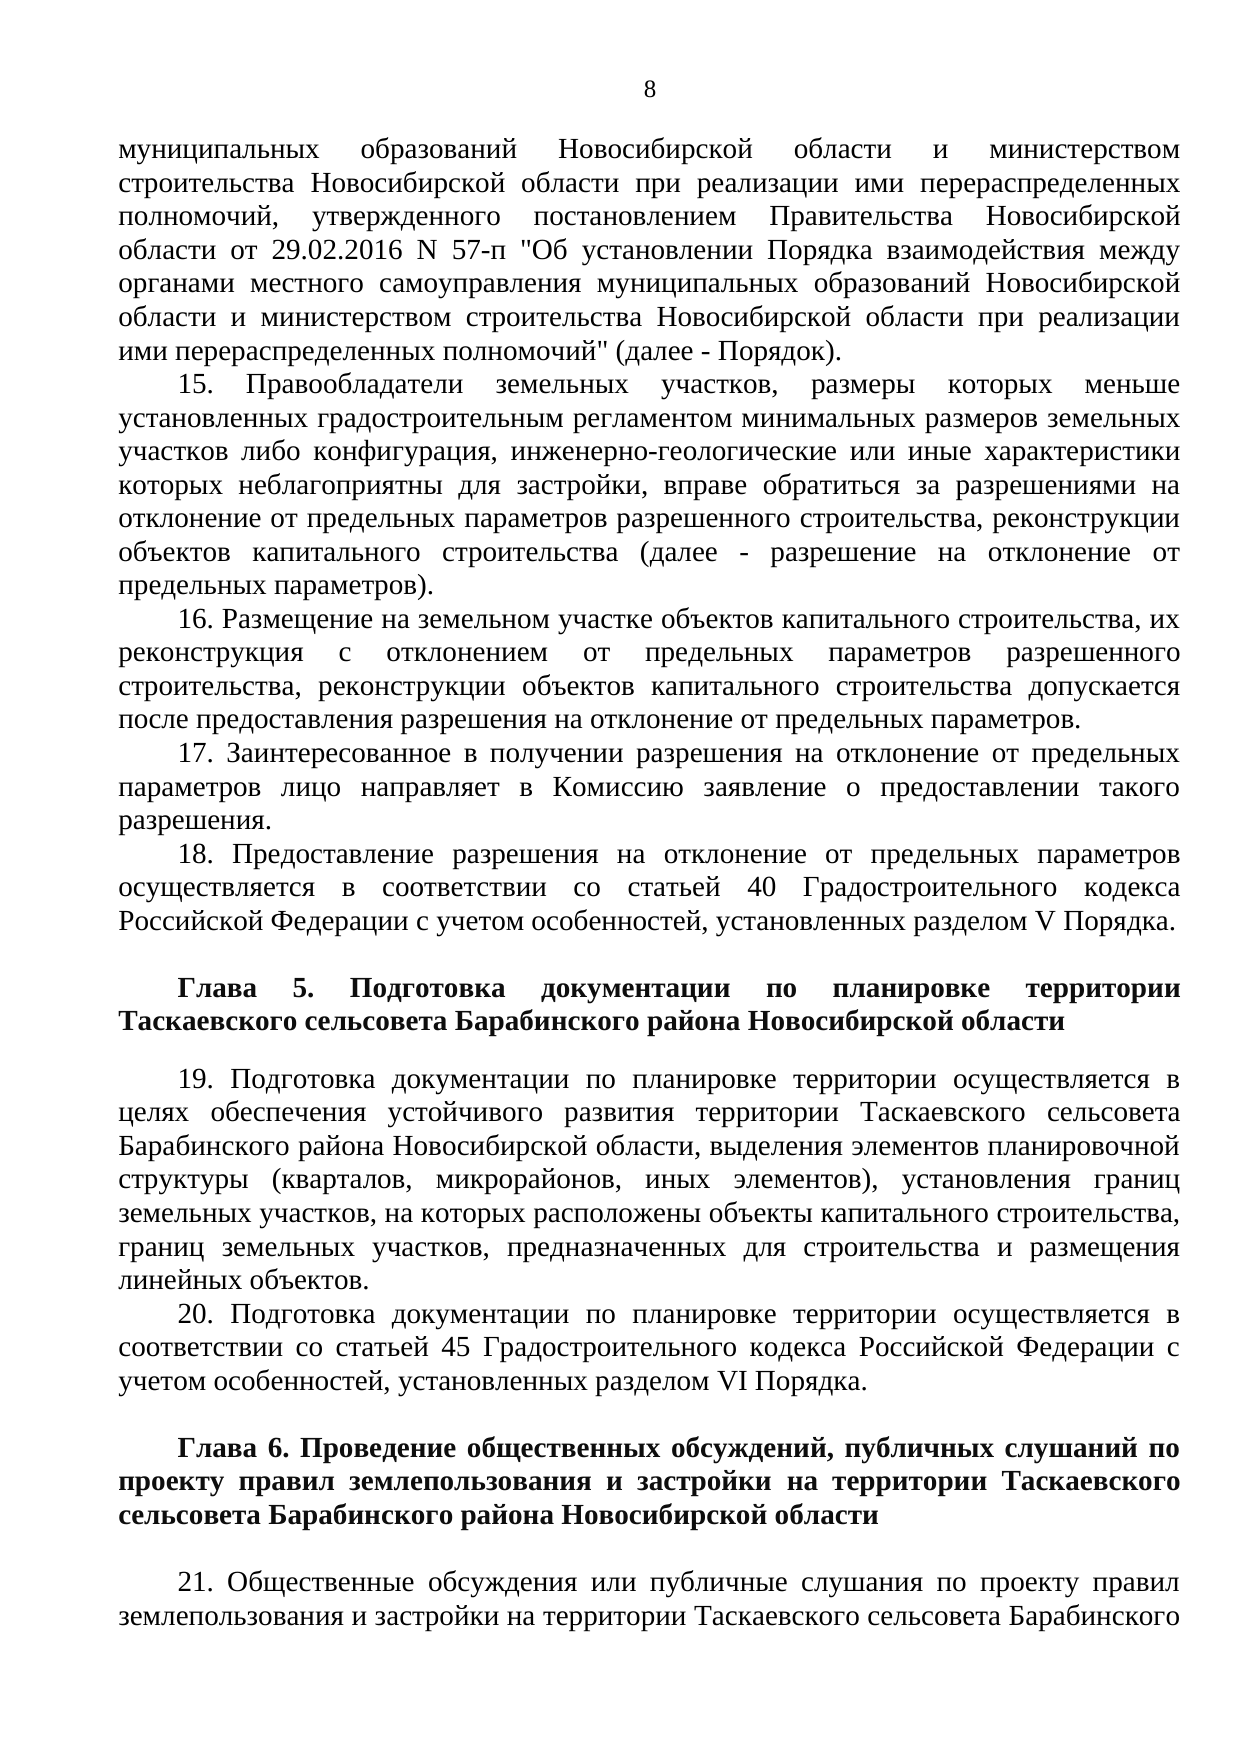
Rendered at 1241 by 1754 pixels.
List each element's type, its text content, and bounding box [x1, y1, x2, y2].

text Глава 6. Проведение общественных обсуждений, публичных слушаний по проекту правил землепользования и застройки на территории Таскаевского сельсовета Барабинского района Новосибирской области [118, 1430, 1181, 1531]
text 16. Размещение на земельном участке объектов капитального строительства, их реконструкция с отклонением от предельных параметров разрешенного строительства, реконструкции объектов капитального строительства допускается после предоставления разрешения на отклонение от предельных параметров. [118, 601, 1181, 735]
text 15. Правообладатели земельных участков, размеры которых меньше установленных градостроительным регламентом минимальных размеров земельных участков либо конфигурация, инженерно-геологические или иные характеристики которых неблагоприятны для застройки, вправе обратиться за разрешениями на отклонение от предельных параметров разрешенного строительства, реконструкции объектов капитального строительства (далее - разрешение на отклонение от предельных параметров). [118, 366, 1181, 601]
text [118, 131, 1181, 366]
text 20. Подготовка документации по планировке территории осуществляется в соответствии со статьей 45 Градостроительного кодекса Российской Федерации с учетом особенностей, установленных разделом VI Порядка. [118, 1296, 1181, 1396]
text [118, 1564, 1181, 1631]
text Глава 5. Подготовка документации по планировке территории Таскаевского сельсовета Барабинского района Новосибирской области [118, 970, 1181, 1037]
text 19. Подготовка документации по планировке территории осуществляется в целях обеспечения устойчивого развития территории Таскаевского сельсовета Барабинского района Новосибирской области, выделения элементов планировочной структуры (кварталов, микрорайонов, иных элементов), установления границ земельных участков, на которых расположены объекты капитального строительства, границ земельных участков, предназначенных для строительства и размещения линейных объектов. [118, 1061, 1181, 1296]
text 17. Заинтересованное в получении разрешения на отклонение от предельных параметров лицо направляет в Комиссию заявление о предоставлении такого разрешения. [118, 735, 1181, 836]
text 18. Предоставление разрешения на отклонение от предельных параметров осуществляется в соответствии со статьей 40 Градостроительного кодекса Российской Федерации с учетом особенностей, установленных разделом V Порядка. [118, 836, 1181, 936]
